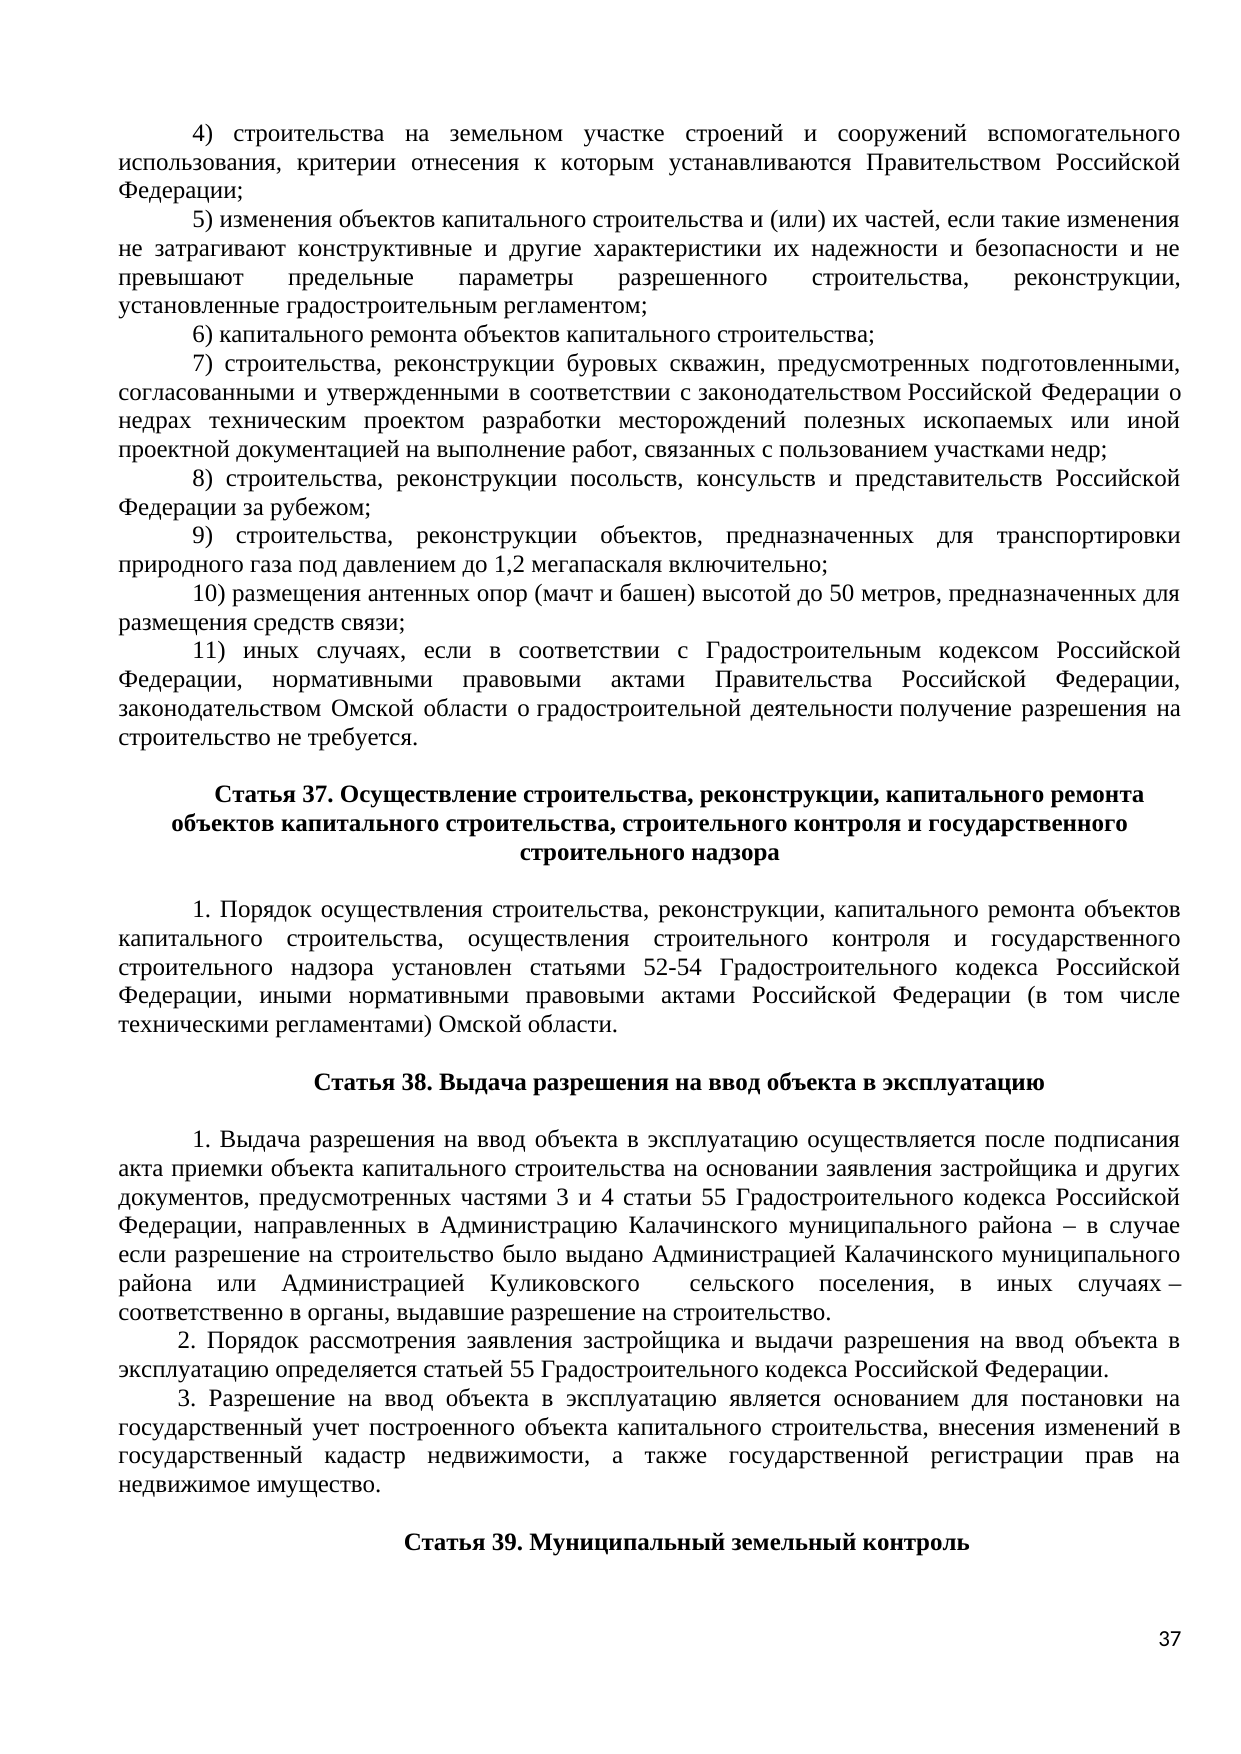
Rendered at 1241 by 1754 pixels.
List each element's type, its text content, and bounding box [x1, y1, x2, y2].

text Статья 39. Муниципальный земельный контроль [118, 1527, 1181, 1556]
text 9) строительства, реконструкции объектов, предназначенных для транспортировки природного газа под давлением до 1,2 мегапаскаля включительно; [118, 521, 1181, 578]
text 2. Порядок рассмотрения заявления застройщика и выдачи разрешения на ввод объекта в эксплуатацию определяется статьей 55 Градостроительного кодекса Российской Федерации. [118, 1326, 1181, 1383]
text 11) иных случаях, если в соответствии с Градостроительным кодексом Российской Федерации, нормативными правовыми актами Правительства Российской Федерации, законодательством Омской области о градостроительной деятельности получение разрешения на строительство не требуется. [118, 636, 1181, 751]
text 10) размещения антенных опор (мачт и башен) высотой до 50 метров, предназначенных для размещения средств связи; [118, 578, 1181, 636]
text 1. Выдача разрешения на ввод объекта в эксплуатацию осуществляется после подписания акта приемки объекта капитального строительства на основании заявления застройщика и других документов, предусмотренных частями 3 и 4 статьи 55 Градостроительного кодекса Российской Федерации, направленных в Администрацию Калачинского муниципального района – в случае если разрешение на строительство было выдано Администрацией Калачинского муниципального района или Администрацией Куликовского сельского поселения, в иных случаях – соответственно в органы, выдавшие разрешение на строительство. [118, 1124, 1181, 1326]
text 6) капитального ремонта объектов капитального строительства; [118, 319, 1181, 348]
text 1. Порядок осуществления строительства, реконструкции, капитального ремонта объектов капитального строительства, осуществления строительного контроля и государственного строительного надзора установлен статьями 52-54 Градостроительного кодекса Российской Федерации, иными нормативными правовыми актами Российской Федерации (в том числе техническими регламентами) Омской области. [118, 894, 1181, 1038]
text Статья 38. Выдача разрешения на ввод объекта в эксплуатацию [118, 1067, 1181, 1096]
text 4) строительства на земельном участке строений и сооружений вспомогательного использования, критерии отнесения к которым устанавливаются Правительством Российской Федерации; [118, 118, 1181, 204]
text 7) строительства, реконструкции буровых скважин, предусмотренных подготовленными, согласованными и утвержденными в соответствии с законодательством Российской Федерации о недрах техническим проектом разработки месторождений полезных ископаемых или иной проектной документацией на выполнение работ, связанных с пользованием участками недр; [118, 348, 1181, 463]
text 3. Разрешение на ввод объекта в эксплуатацию является основанием для постановки на государственный учет построенного объекта капитального строительства, внесения изменений в государственный кадастр недвижимости, а также государственной регистрации прав на недвижимое имущество. [118, 1383, 1181, 1498]
text 8) строительства, реконструкции посольств, консульств и представительств Российской Федерации за рубежом; [118, 463, 1181, 521]
text Статья 37. Осуществление строительства, реконструкции, капитального ремонта объектов капитального строительства, строительного контроля и государственного строительного надзора [118, 779, 1181, 866]
text 5) изменения объектов капитального строительства и (или) их частей, если такие изменения не затрагивают конструктивные и другие характеристики их надежности и безопасности и не превышают предельные параметры разрешенного строительства, реконструкции, установленные градостроительным регламентом; [118, 204, 1181, 319]
